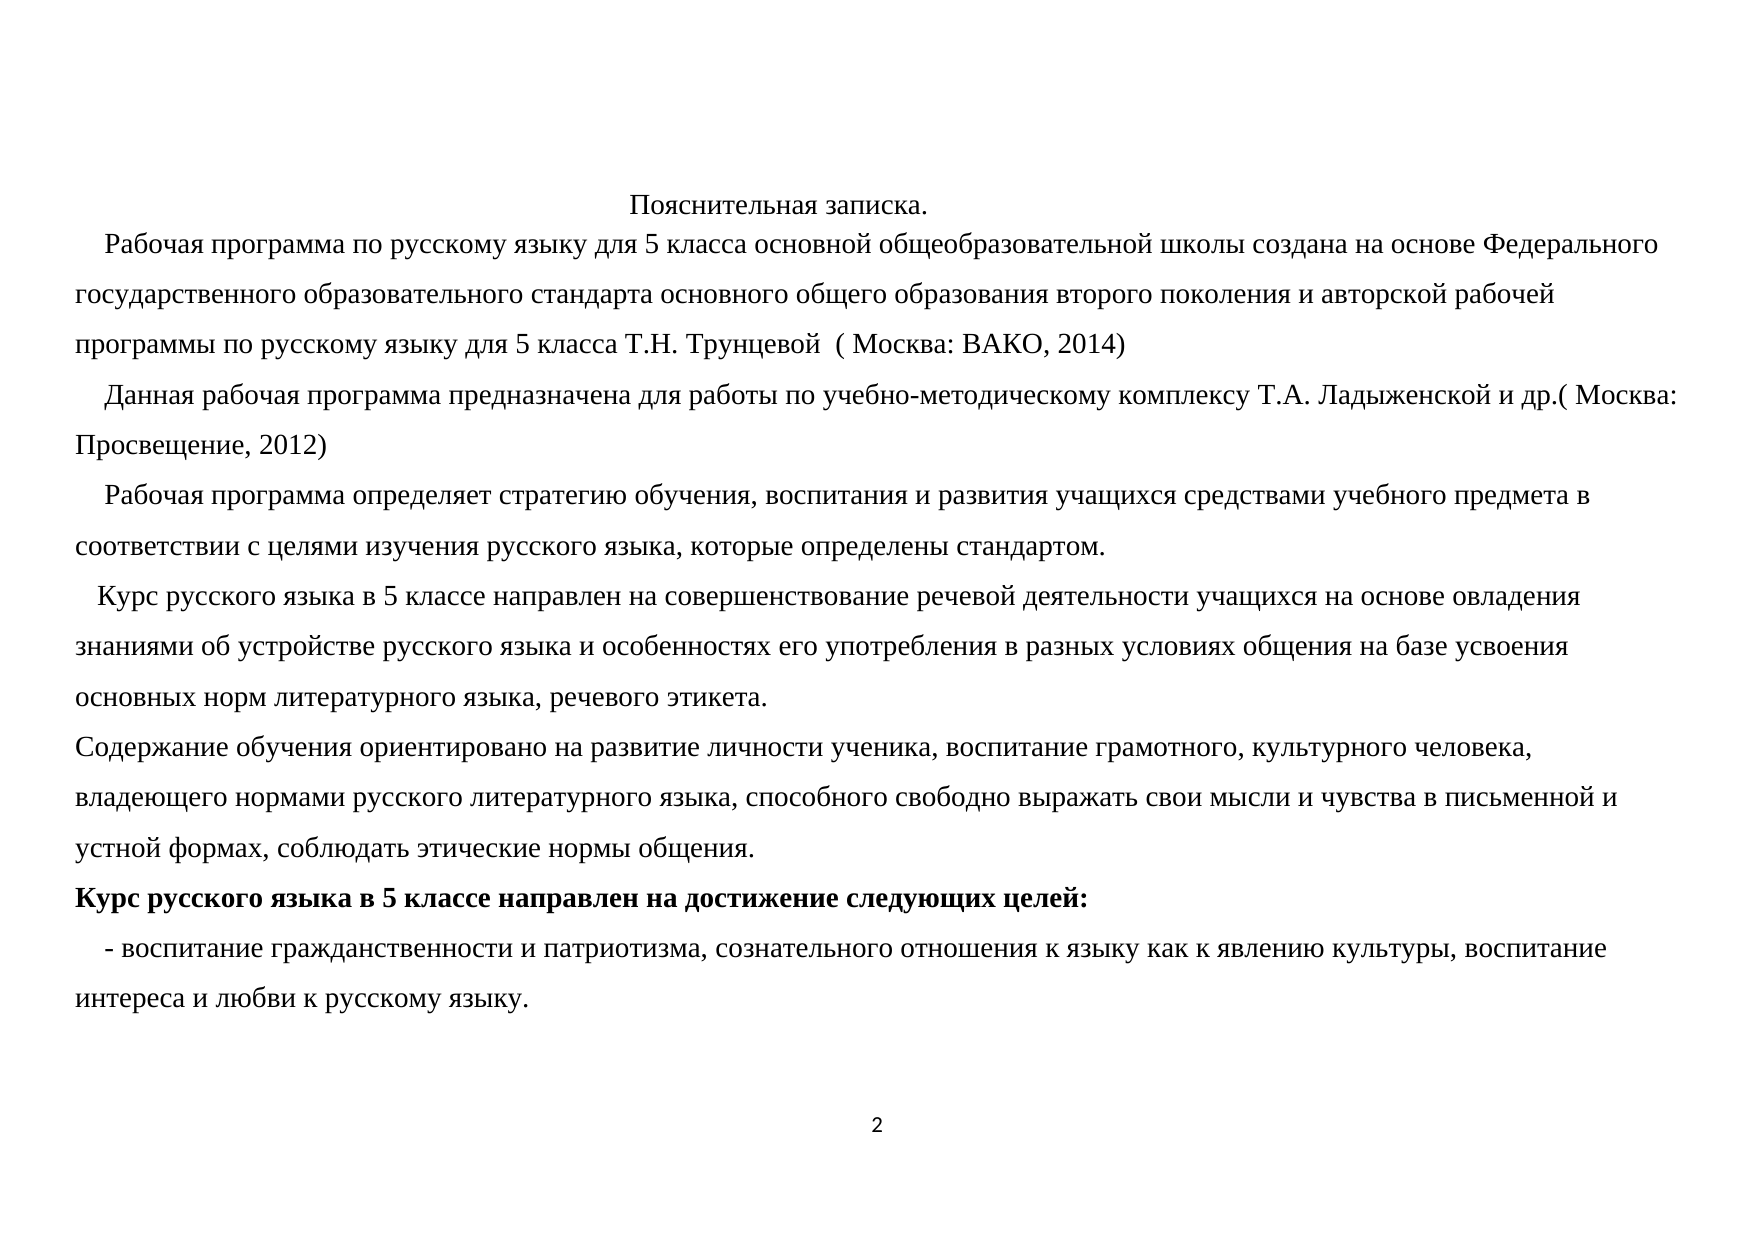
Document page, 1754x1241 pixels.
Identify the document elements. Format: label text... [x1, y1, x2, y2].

text - воспитание гражданственности и патриотизма, сознательного отношения к языку как к явлению культуры, воспитание интереса и любви к русскому языку. [75, 930, 1679, 1014]
text Содержание обучения ориентировано на развитие личности ученика, воспитание грамотного, культурного человека, владеющего нормами русского литературного языка, способного свободно выражать свои мысли и чувства в письменной и устной формах, соблюдать этические нормы общения. [75, 729, 1679, 863]
text Рабочая программа по русскому языку для 5 класса основной общеобразовательной школы создана на основе Федерального государственного образовательного стандарта основного общего образования второго поколения и авторской рабочей программы по русскому языку для 5 класса Т.Н. Трунцевой ( Москва: ВАКО, 2014) [75, 226, 1679, 360]
text Курс русского языка в 5 классе направлен на достижение следующих целей: [75, 880, 1679, 913]
text Курс русского языка в 5 классе направлен на совершенствование речевой деятельности учащихся на основе овладения знаниями об устройстве русского языка и особенностях его употребления в разных условиях общения на базе усвоения основных норм литературного языка, речевого этикета. [75, 578, 1679, 712]
text Данная рабочая программа предназначена для работы по учебно-методическому комплексу Т.А. Ладыженской и др.( Москва: Просвещение, 2012) [75, 377, 1679, 461]
text Рабочая программа определяет стратегию обучения, воспитания и развития учащихся средствами учебного предмета в соответствии с целями изучения русского языка, которые определены стандартом. [75, 477, 1679, 561]
text Пояснительная записка. [75, 187, 1679, 221]
